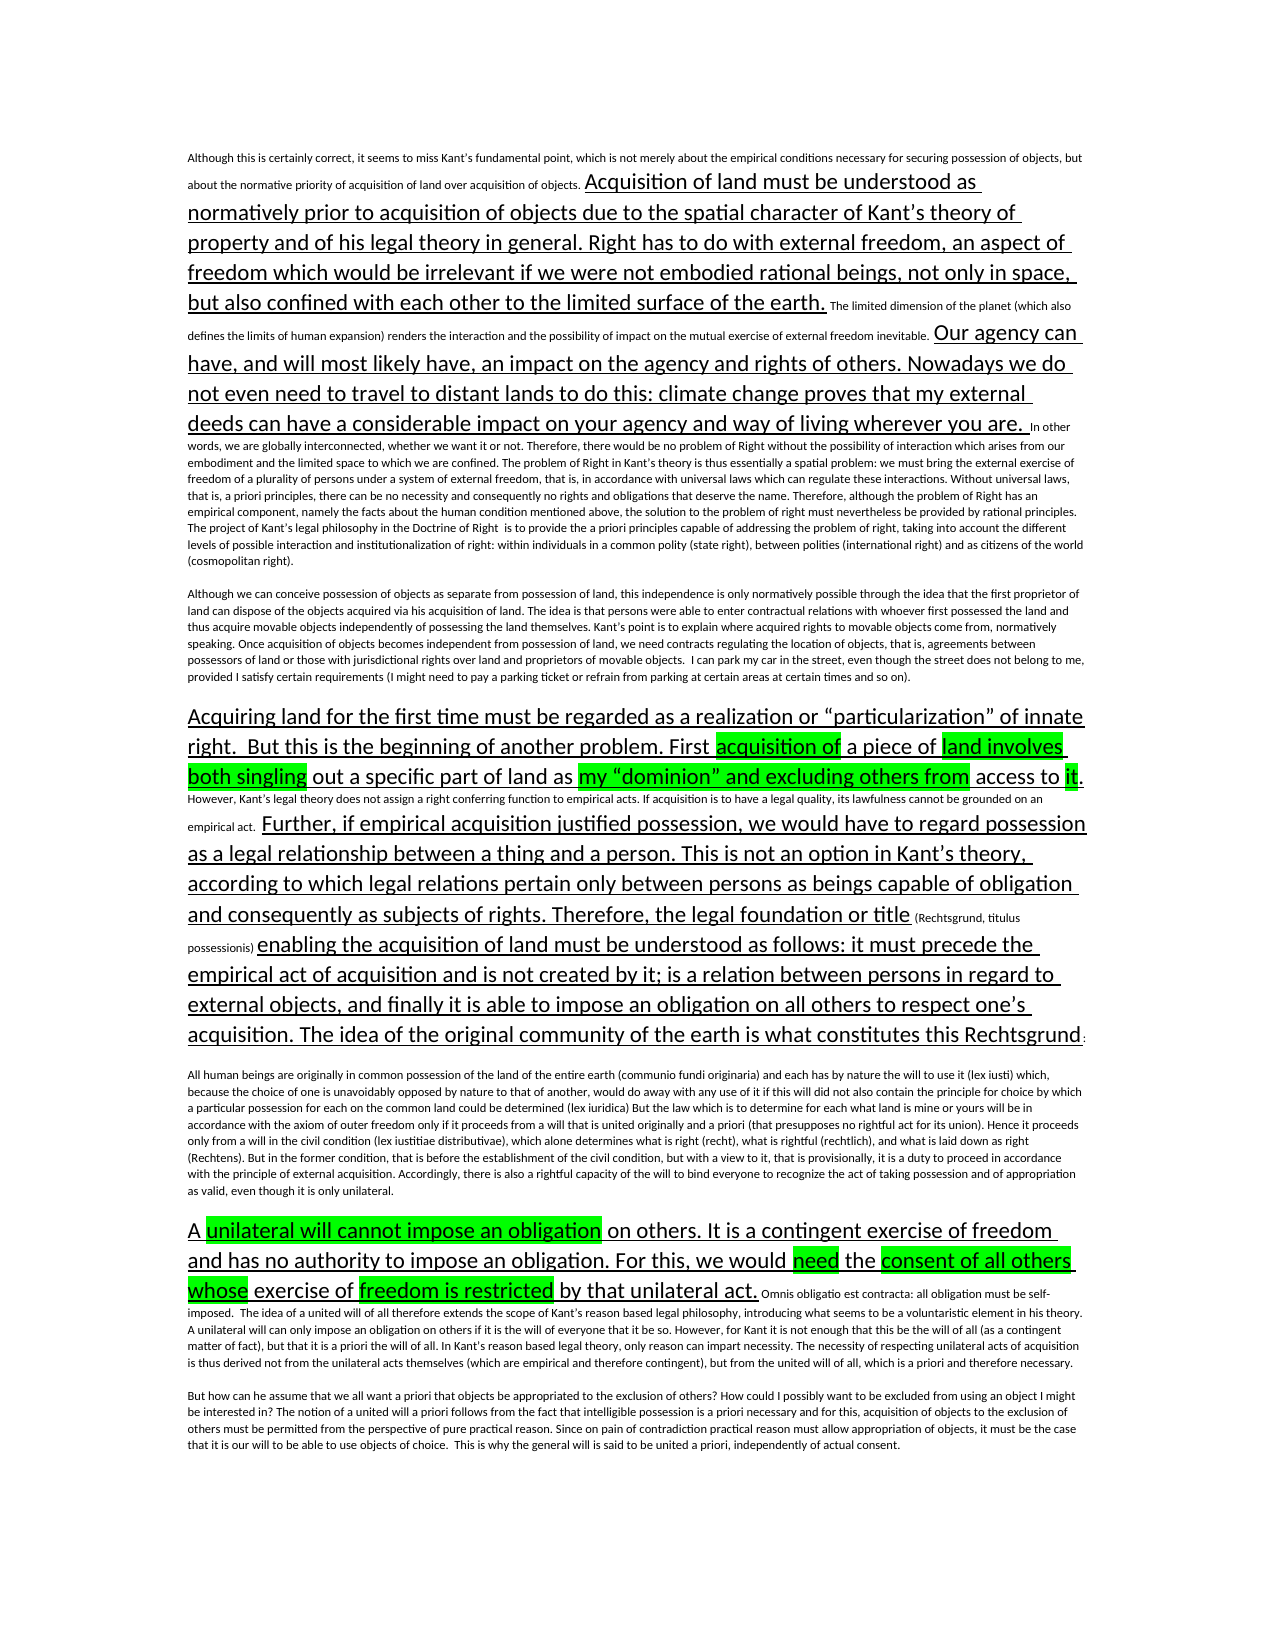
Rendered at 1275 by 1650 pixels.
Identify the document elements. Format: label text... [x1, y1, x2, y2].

text But how can he assume that we all want a priori that objects be appropriated to the exclusion of others? How could I possibly want to be excluded from using an object I might be interested in? The notion of a united will a priori follows from the fact that intelligible possession is a priori necessary and for this, acquisition of objects to the exclusion of others must be permitted from the perspective of pure practical reason. Since on pain of contradiction practical reason must allow appropriation of objects, it must be the case that it is our will to be able to use objects of choice. This is why the general will is said to be united a priori, independently of actual consent. [187, 1388, 1087, 1453]
text All human beings are originally in common possession of the land of the entire earth (communio fundi originaria) and each has by nature the will to use it (lex iusti) which, because the choice of one is unavoidably opposed by nature to that of another, would do away with any use of it if this will did not also contain the principle for choice by which a particular possession for each on the common land could be determined (lex iuridica) But the law which is to determine for each what land is mine or yours will be in accordance with the axiom of outer freedom only if it proceeds from a will that is united originally and a priori (that presupposes no rightful act for its union). Hence it proceeds only from a will in the civil condition (lex iustitiae distributivae), which alone determines what is right (recht), what is rightful (rechtlich), and what is laid down as right (Rechtens). But in the former condition, that is before the establishment of the civil condition, but with a view to it, that is provisionally, it is a duty to proceed in accordance with the principle of external acquisition. Accordingly, there is also a rightful capacity of the will to bind everyone to recognize the act of taking possession and of appropriation as valid, even though it is only unilateral. [187, 1067, 1087, 1198]
text Acquiring land for the first time must be regarded as a realization or “particularization” of innate right. But this is the beginning of another problem. First acquisition of a piece of land involves both singling out a specific part of land as my “dominion” and excluding others from access to it. However, Kant’s legal theory does not assign a right conferring function to empirical acts. If acquisition is to have a legal quality, its lawfulness cannot be grounded on an empirical act. Further, if empirical acquisition justified possession, we would have to regard possession as a legal relationship between a thing and a person. This is not an option in Kant’s theory, according to which legal relations pertain only between persons as beings capable of obligation and consequently as subjects of rights. Therefore, the legal foundation or title (Rechtsgrund, titulus possessionis) enabling the acquisition of land must be understood as follows: it must precede the empirical act of acquisition and is not created by it; is a relation between persons in regard to external objects, and finally it is able to impose an obligation on all others to respect one’s acquisition. The idea of the original community of the earth is what constitutes this Rechtsgrund: [187, 702, 1087, 1049]
text Although we can conceive possession of objects as separate from possession of land, this independence is only normatively possible through the idea that the first proprietor of land can dispose of the objects acquired via his acquisition of land. The idea is that persons were able to enter contractual relations with whoever first possessed the land and thus acquire movable objects independently of possessing the land themselves. Kant’s point is to explain where acquired rights to movable objects come from, normatively speaking. Once acquisition of objects becomes independent from possession of land, we need contracts regulating the location of objects, that is, agreements between possessors of land or those with jurisdictional rights over land and proprietors of movable objects. I can park my car in the street, even though the street does not belong to me, provided I satisfy certain requirements (I might need to pay a parking ticket or refrain from parking at certain areas at certain times and so on). [187, 587, 1087, 684]
text A unilateral will cannot impose an obligation on others. It is a contingent exercise of freedom and has no authority to impose an obligation. For this, we would need the consent of all others whose exercise of freedom is restricted by that unilateral act. Omnis obligatio est contracta: all obligation must be self-imposed. The idea of a united will of all therefore extends the scope of Kant’s reason based legal philosophy, introducing what seems to be a voluntaristic element in his theory. A unilateral will can only impose an obligation on others if it is the will of everyone that it be so. However, for Kant it is not enough that this be the will of all (as a contingent matter of fact), but that it is a priori the will of all. In Kant’s reason based legal theory, only reason can impart necessity. The necessity of respecting unilateral acts of acquisition is thus derived not from the unilateral acts themselves (which are empirical and therefore contingent), but from the united will of all, which is a priori and therefore necessary. [187, 1216, 1087, 1370]
text Although this is certainly correct, it seems to miss Kant’s fundamental point, which is not merely about the empirical conditions necessary for securing possession of objects, but about the normative priority of acquisition of land over acquisition of objects. Acquisition of land must be understood as normatively prior to acquisition of objects due to the spatial character of Kant’s theory of property and of his legal theory in general. Right has to do with external freedom, an aspect of freedom which would be irrelevant if we were not embodied rational beings, not only in space, but also confined with each other to the limited surface of the earth. The limited dimension of the planet (which also defines the limits of human expansion) renders the interaction and the possibility of impact on the mutual exercise of external freedom inevitable. Our agency can have, and will most likely have, an impact on the agency and rights of others. Nowadays we do not even need to travel to distant lands to do this: climate change proves that my external deeds can have a considerable impact on your agency and way of living wherever you are. In other words, we are globally interconnected, whether we want it or not. Therefore, there would be no problem of Right without the possibility of interaction which arises from our embodiment and the limited space to which we are confined. The problem of Right in Kant’s theory is thus essentially a spatial problem: we must bring the external exercise of freedom of a plurality of persons under a system of external freedom, that is, in accordance with universal laws which can regulate these interactions. Without universal laws, that is, a priori principles, there can be no necessity and consequently no rights and obligations that deserve the name. Therefore, although the problem of Right has an empirical component, namely the facts about the human condition mentioned above, the solution to the problem of right must nevertheless be provided by rational principles. The project of Kant’s legal philosophy in the Doctrine of Right is to provide the a priori principles capable of addressing the problem of right, taking into account the different levels of possible interaction and institutionalization of right: within individuals in a common polity (state right), between polities (international right) and as citizens of the world (cosmopolitan right). [187, 150, 1087, 569]
